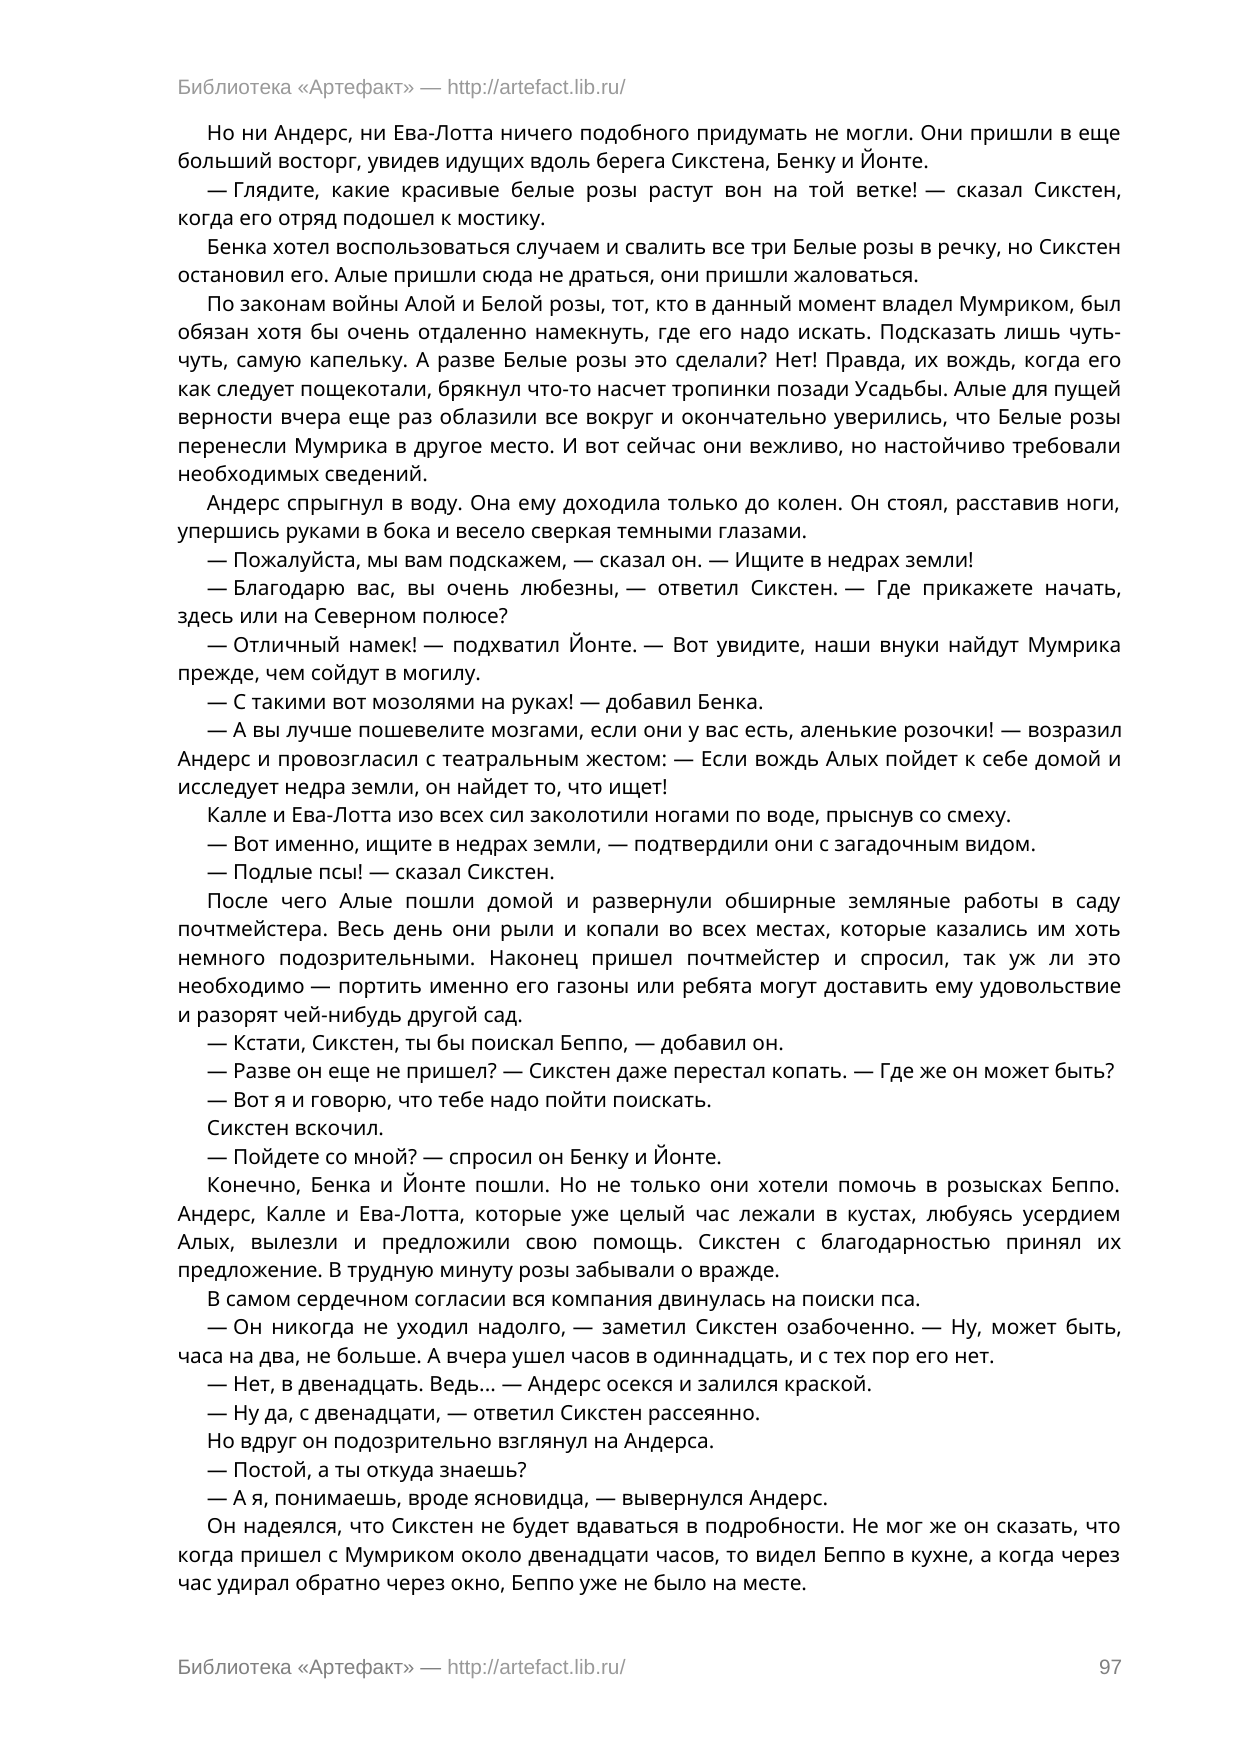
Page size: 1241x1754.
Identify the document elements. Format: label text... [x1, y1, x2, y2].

text Сикстен вскочил. [177, 1113, 1122, 1142]
text Но ни Андерс, ни Ева-Лотта ничего подобного придумать не могли. Они пришли в еще больший восторг, увидев идущих вдоль берега Сикстена, Бенку и Йонте. [177, 118, 1122, 175]
text — Постой, а ты откуда знаешь? [177, 1455, 1122, 1483]
text — Ну да, с двенадцати, — ответил Сикстен рассеянно. [177, 1398, 1122, 1426]
text — Благодарю вас, вы очень любезны, — ответил Сикстен. — Где прикажете начать, здесь или на Северном полюсе? [177, 573, 1122, 630]
text — Вот я и говорю, что тебе надо пойти поискать. [177, 1085, 1122, 1113]
text — Разве он еще не пришел? — Сикстен даже перестал копать. — Где же он может быть? [177, 1057, 1122, 1085]
text — Пожалуйста, мы вам подскажем, — сказал он. — Ищите в недрах земли! [177, 545, 1122, 573]
text — Он никогда не уходил надолго, — заметил Сикстен озабоченно. — Ну, может быть, часа на два, не больше. А вчера ушел часов в одиннадцать, и с тех пор его нет. [177, 1312, 1122, 1369]
text В самом сердечном согласии вся компания двинулась на поиски пса. [177, 1284, 1122, 1312]
text — А я, понимаешь, вроде ясновидца, — вывернулся Андерс. [177, 1483, 1122, 1512]
text Конечно, Бенка и Йонте пошли. Но не только они хотели помочь в розысках Беппо. Андерс, Калле и Ева-Лотта, которые уже целый час лежали в кустах, любуясь усердием Алых, вылезли и предложили свою помощь. Сикстен с благодарностью принял их предложение. В трудную минуту розы забывали о вражде. [177, 1170, 1122, 1284]
text — Отличный намек! — подхватил Йонте. — Вот увидите, наши внуки найдут Мумрика прежде, чем сойдут в могилу. [177, 630, 1122, 687]
text Андерс спрыгнул в воду. Она ему доходила только до колен. Он стоял, расставив ноги, упершись руками в бока и весело сверкая темными глазами. [177, 488, 1122, 545]
text — Вот именно, ищите в недрах земли, — подтвердили они с загадочным видом. [177, 829, 1122, 857]
text — Нет, в двенадцать. Ведь... — Андерс осекся и залился краской. [177, 1369, 1122, 1398]
text — А вы лучше пошевелите мозгами, если они у вас есть, аленькие розочки! — возразил Андерс и провозгласил с театральным жестом: — Если вождь Алых пойдет к себе домой и исследует недра земли, он найдет то, что ищет! [177, 715, 1122, 801]
text По законам войны Алой и Белой розы, тот, кто в данный момент владел Мумриком, был обязан хотя бы очень отдаленно намекнуть, где его надо искать. Подсказать лишь чуть-чуть, самую капельку. А разве Белые розы это сделали? Нет! Правда, их вождь, когда его как следует пощекотали, брякнул что-то насчет тропинки позади Усадьбы. Алые для пущей верности вчера еще раз облазили все вокруг и окончательно уверились, что Белые розы перенесли Мумрика в другое место. И вот сейчас они вежливо, но настойчиво требовали необходимых сведений. [177, 289, 1122, 488]
text Калле и Ева-Лотта изо всех сил заколотили ногами по воде, прыснув со смеху. [177, 801, 1122, 829]
text — Глядите, какие красивые белые розы растут вон на той ветке! — сказал Сикстен, когда его отряд подошел к мостику. [177, 175, 1122, 232]
text После чего Алые пошли домой и развернули обширные земляные работы в саду почтмейстера. Весь день они рыли и копали во всех местах, которые казались им хоть немного подозрительными. Наконец пришел почтмейстер и спросил, так уж ли это необходимо — портить именно его газоны или ребята могут доставить ему удовольствие и разорят чей-нибудь другой сад. [177, 886, 1122, 1028]
text — Подлые псы! — сказал Сикстен. [177, 857, 1122, 886]
text Бенка хотел воспользоваться случаем и свалить все три Белые розы в речку, но Сикстен остановил его. Алые пришли сюда не драться, они пришли жаловаться. [177, 232, 1122, 289]
text Он надеялся, что Сикстен не будет вдаваться в подробности. Не мог же он сказать, что когда пришел с Мумриком около двенадцати часов, то видел Беппо в кухне, а когда через час удирал обратно через окно, Беппо уже не было на месте. [177, 1512, 1122, 1597]
text — С такими вот мозолями на руках! — добавил Бенка. [177, 687, 1122, 715]
text — Пойдете со мной? — спросил он Бенку и Йонте. [177, 1142, 1122, 1170]
text — Кстати, Сикстен, ты бы поискал Беппо, — добавил он. [177, 1028, 1122, 1057]
text Но вдруг он подозрительно взглянул на Андерса. [177, 1426, 1122, 1455]
